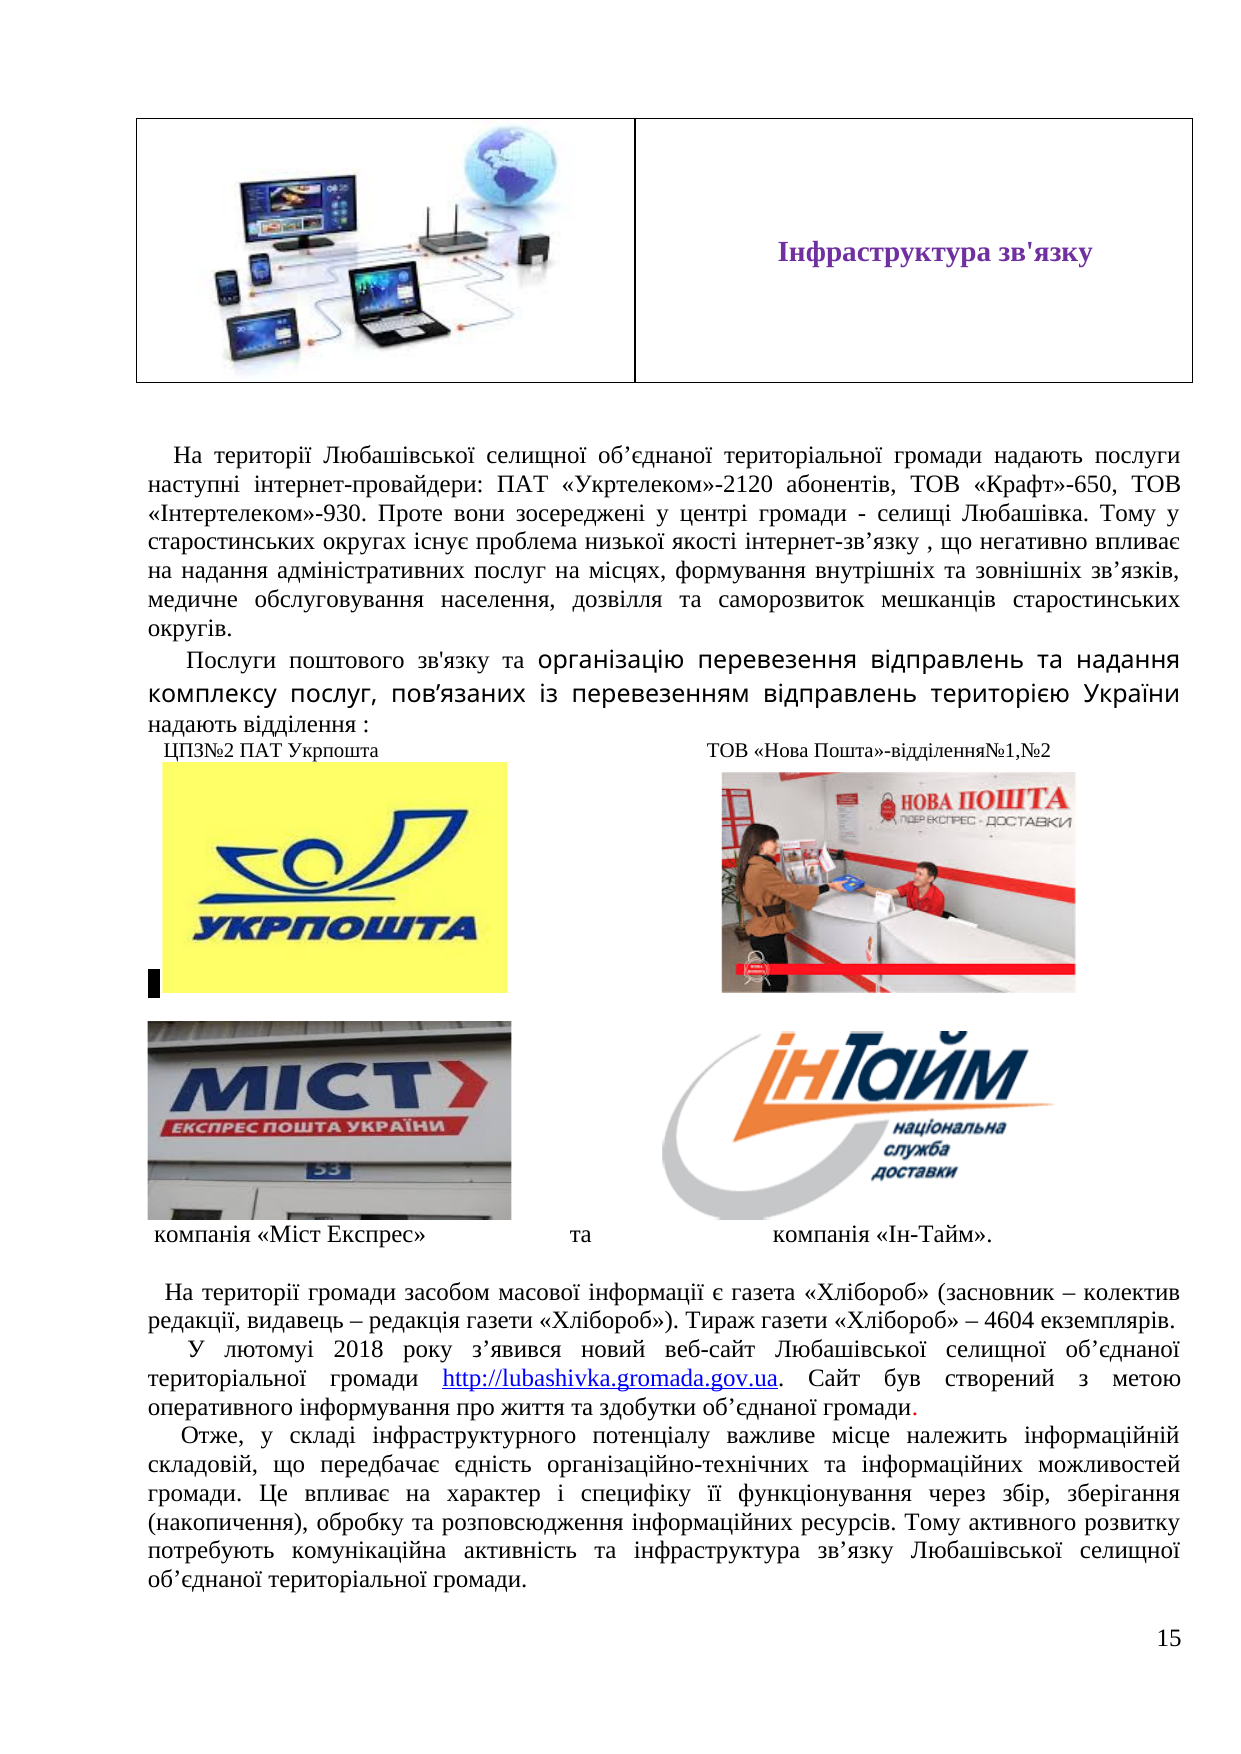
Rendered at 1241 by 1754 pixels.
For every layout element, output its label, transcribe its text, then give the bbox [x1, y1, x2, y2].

picture [147, 1021, 512, 1220]
text Отже, у складі інфраструктурного потенціалу важливе місце належить інформаційній складовій, що передбачає єдність організаційно-технічних та інформаційних можливостей громади. Це впливає на характер і специфіку її функціонування через збір, зберігання (накопичення), обробку та розповсюдження інформаційних ресурсів. Тому активного розвитку потребують комунікаційна активність та інфраструктура зв’язку Любашівської селищної об’єднаної територіальної громади. [148, 1421, 1181, 1593]
text Послуги поштового зв'язку та організацію перевезення відправлень та надання комплексу послуг, пов’язаних із перевезенням відправлень територією України надають відділення : [148, 709, 1181, 738]
picture [147, 119, 617, 382]
text У лютомуі 2018 року з’явився новий веб-сайт Любашівської селищної об’єднаної територіальної громади http://lubashivka.gromada.gov.ua. Сайт був створений з метою оперативного інформування про життя та здобутки об’єднаної громади. [148, 1334, 1181, 1421]
picture [721, 772, 1076, 993]
text На території Любашівської селищної об’єднаної територіальної громади надають послуги наступні інтернет-провайдери: ПАТ «Укртелеком»-2120 абонентів, ТОВ «Крафт»-650, ТОВ «Інтертелеком»-930. Проте вони зосереджені у центрі громади - селищі Любашівка. Тому у старостинських округах існує проблема низької якості інтернет-зв’язку , що негативно впливає на надання адміністративних послуг на місцях, формування внутрішніх та зовнішніх зв’язків, медичне обслуговування населення, дозвілля та саморозвиток мешканців старостинських округів. [148, 440, 1181, 641]
text ЦПЗ№2 ПАТ Укрпошта ТОВ «Нова Пошта»-відділення№1,№2 [148, 738, 1181, 762]
table_header [617, 119, 634, 382]
picture [661, 1031, 1056, 1220]
text На території громади засобом масової інформації є газета «Хлібороб» (засновник – колектив редакції, видавець – редакція газети «Хлібороб»). Тираж газети «Хлібороб» – 4604 екземплярів. [148, 1277, 1181, 1334]
text Послуги поштового зв'язку та організацію перевезення відправлень та надання комплексу послуг, пов’язаних із перевезенням відправлень територією України надають відділення : [148, 641, 537, 676]
table_header Інфраструктура зв'язку [636, 119, 1192, 382]
table_header [137, 119, 147, 382]
picture [160, 762, 509, 993]
text компанія «Міст Експрес» та компанія «Ін-Тайм». [148, 1219, 1181, 1248]
